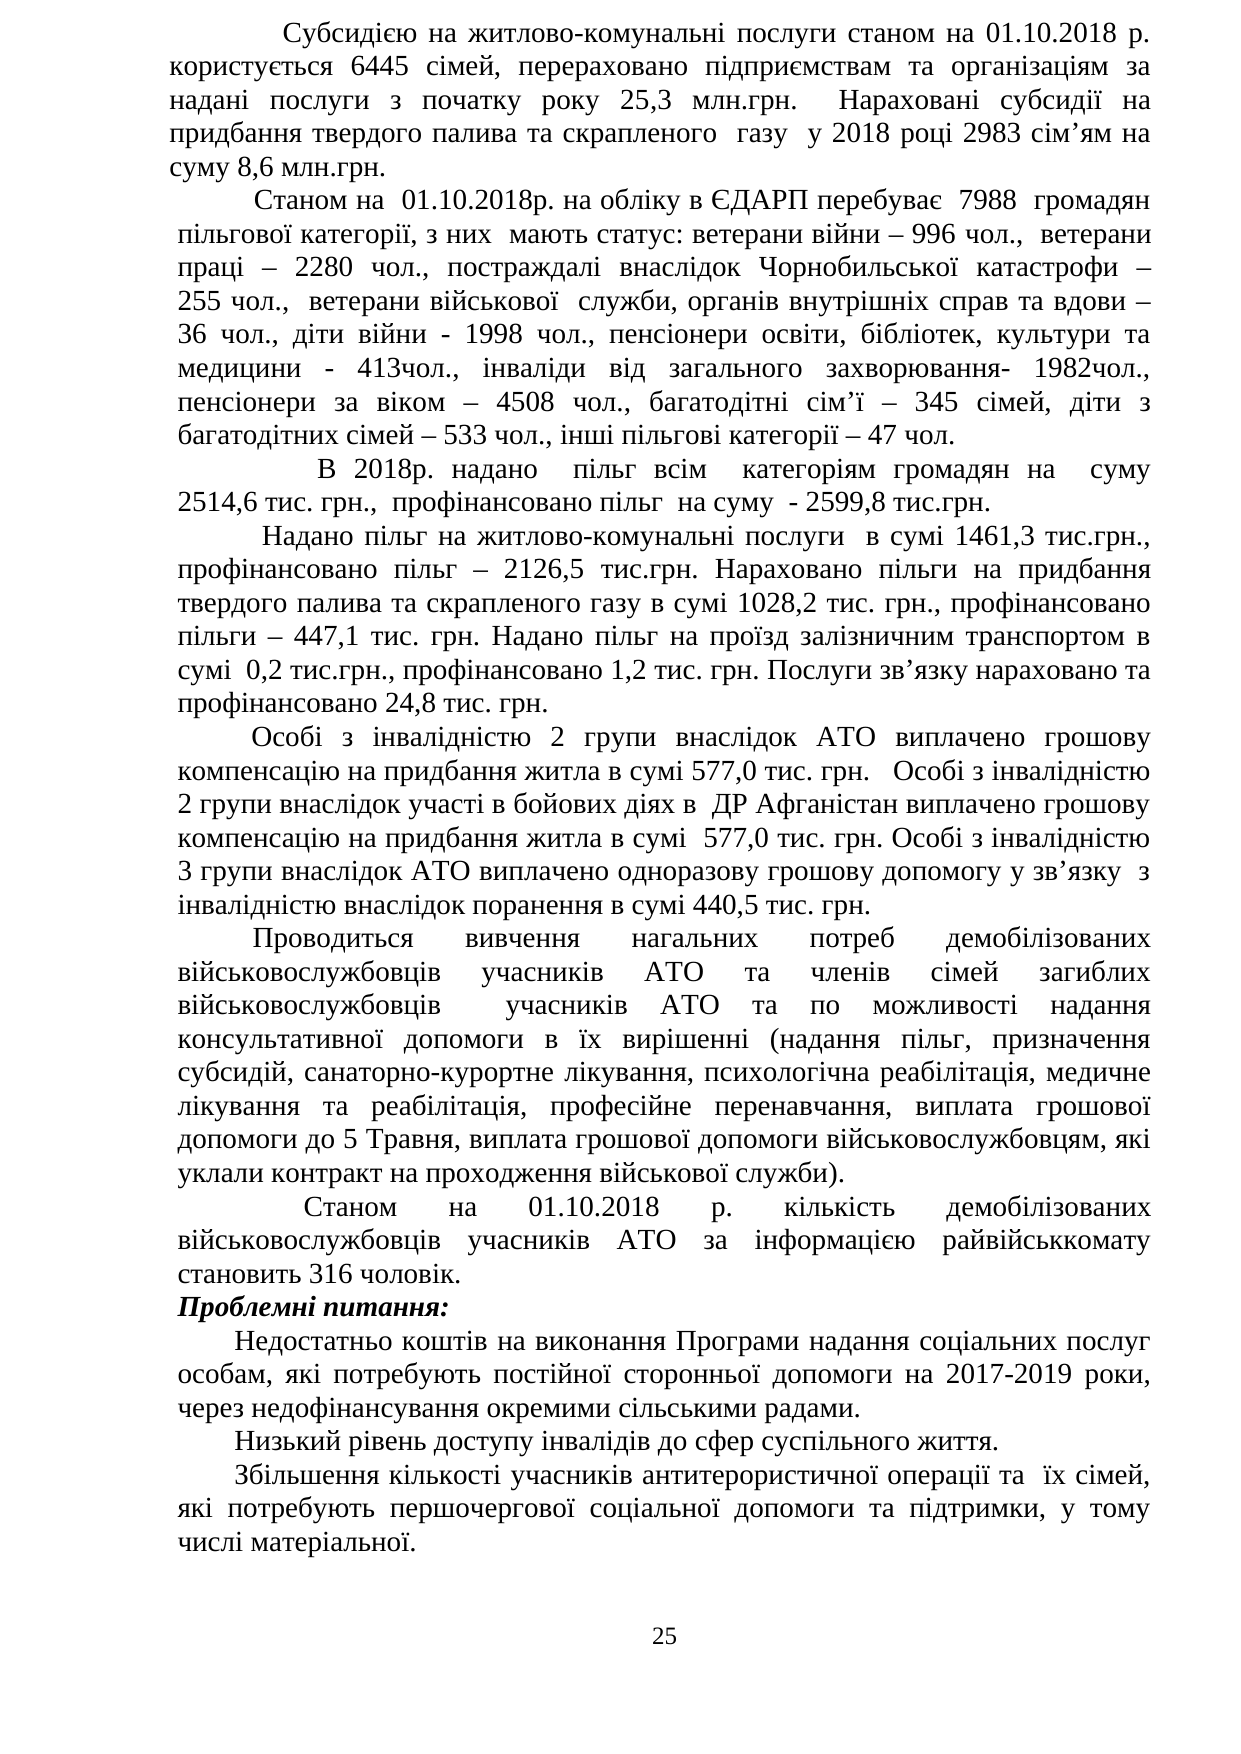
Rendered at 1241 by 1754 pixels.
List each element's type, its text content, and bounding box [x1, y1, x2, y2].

text Станом на 01.10.2018 р. кількість демобілізованих військовослужбовців учасників АТО за інформацією райвійськкомату становить 316 чоловік. [177, 1189, 1152, 1289]
text Надано пільг на житлово-комунальні послуги в сумі 1461,3 тис.грн., профінансовано пільг – 2126,5 тис.грн. Нараховано пільги на придбання твердого палива та скрапленого газу в сумі 1028,2 тис. грн., профінансовано пільги – 447,1 тис. грн. Надано пільг на проїзд залізничним транспортом в сумі 0,2 тис.грн., профінансовано 1,2 тис. грн. Послуги зв’язку нараховано та профінансовано 24,8 тис. грн. [177, 518, 1152, 719]
text Низький рівень доступу інвалідів до сфер суспільного життя. [177, 1423, 1152, 1457]
text Субсидією на житлово-комунальні послуги станом на 01.10.2018 р. користується 6445 сімей, перераховано підприємствам та організаціям за надані послуги з початку року 25,3 млн.грн. Нараховані субсидії на придбання твердого палива та скрапленого газу у 2018 році 2983 сім’ям на суму 8,6 млн.грн. [169, 15, 1152, 182]
text Особі з інвалідністю 2 групи внаслідок АТО виплачено грошову компенсацію на придбання житла в сумі 577,0 тис. грн. Особі з інвалідністю 2 групи внаслідок участі в бойових діях в ДР Афганістан виплачено грошову компенсацію на придбання житла в сумі 577,0 тис. грн. Особі з інвалідністю 3 групи внаслідок АТО виплачено одноразову грошову допомогу у зв’язку з інвалідністю внаслідок поранення в сумі 440,5 тис. грн. [177, 719, 1152, 920]
text Проводиться вивчення нагальних потреб демобілізованих військовослужбовців учасників АТО та членів сімей загиблих військовослужбовців учасників АТО та по можливості надання консультативної допомоги в їх вирішенні (надання пільг, призначення субсидій, санаторно-курортне лікування, психологічна реабілітація, медичне лікування та реабілітація, професійне перенавчання, виплата грошової допомоги до 5 Травня, виплата грошової допомоги військовослужбовцям, які уклали контракт на проходження військової служби). [177, 920, 1152, 1189]
text Проблемні питання: [177, 1289, 1152, 1323]
text Станом на 01.10.2018р. на обліку в ЄДАРП перебуває 7988 громадян пільгової категорії, з них мають статус: ветерани війни – 996 чол., ветерани праці – 2280 чол., постраждалі внаслідок Чорнобильської катастрофи – 255 чол., ветерани військової служби, органів внутрішніх справ та вдови – 36 чол., діти війни - 1998 чол., пенсіонери освіти, бібліотек, культури та медицини - 413чол., інваліди від загального захворювання- 1982чол., пенсіонери за віком – 4508 чол., багатодітні сім’ї – 345 сімей, діти з багатодітних сімей – 533 чол., інші пільгові категорії – 47 чол. [177, 182, 1152, 451]
text Недостатньо коштів на виконання Програми надання соціальних послуг особам, які потребують постійної сторонньої допомоги на 2017-2019 роки, через недофінансування окремими сільськими радами. [177, 1323, 1152, 1423]
text Збільшення кількості учасників антитерористичної операції та їх сімей, які потребують першочергової соціальної допомоги та підтримки, у тому числі матеріальної. [177, 1457, 1152, 1558]
text В 2018р. надано пільг всім категоріям громадян на суму 2514,6 тис. грн., профінансовано пільг на суму - 2599,8 тис.грн. [177, 451, 1152, 518]
